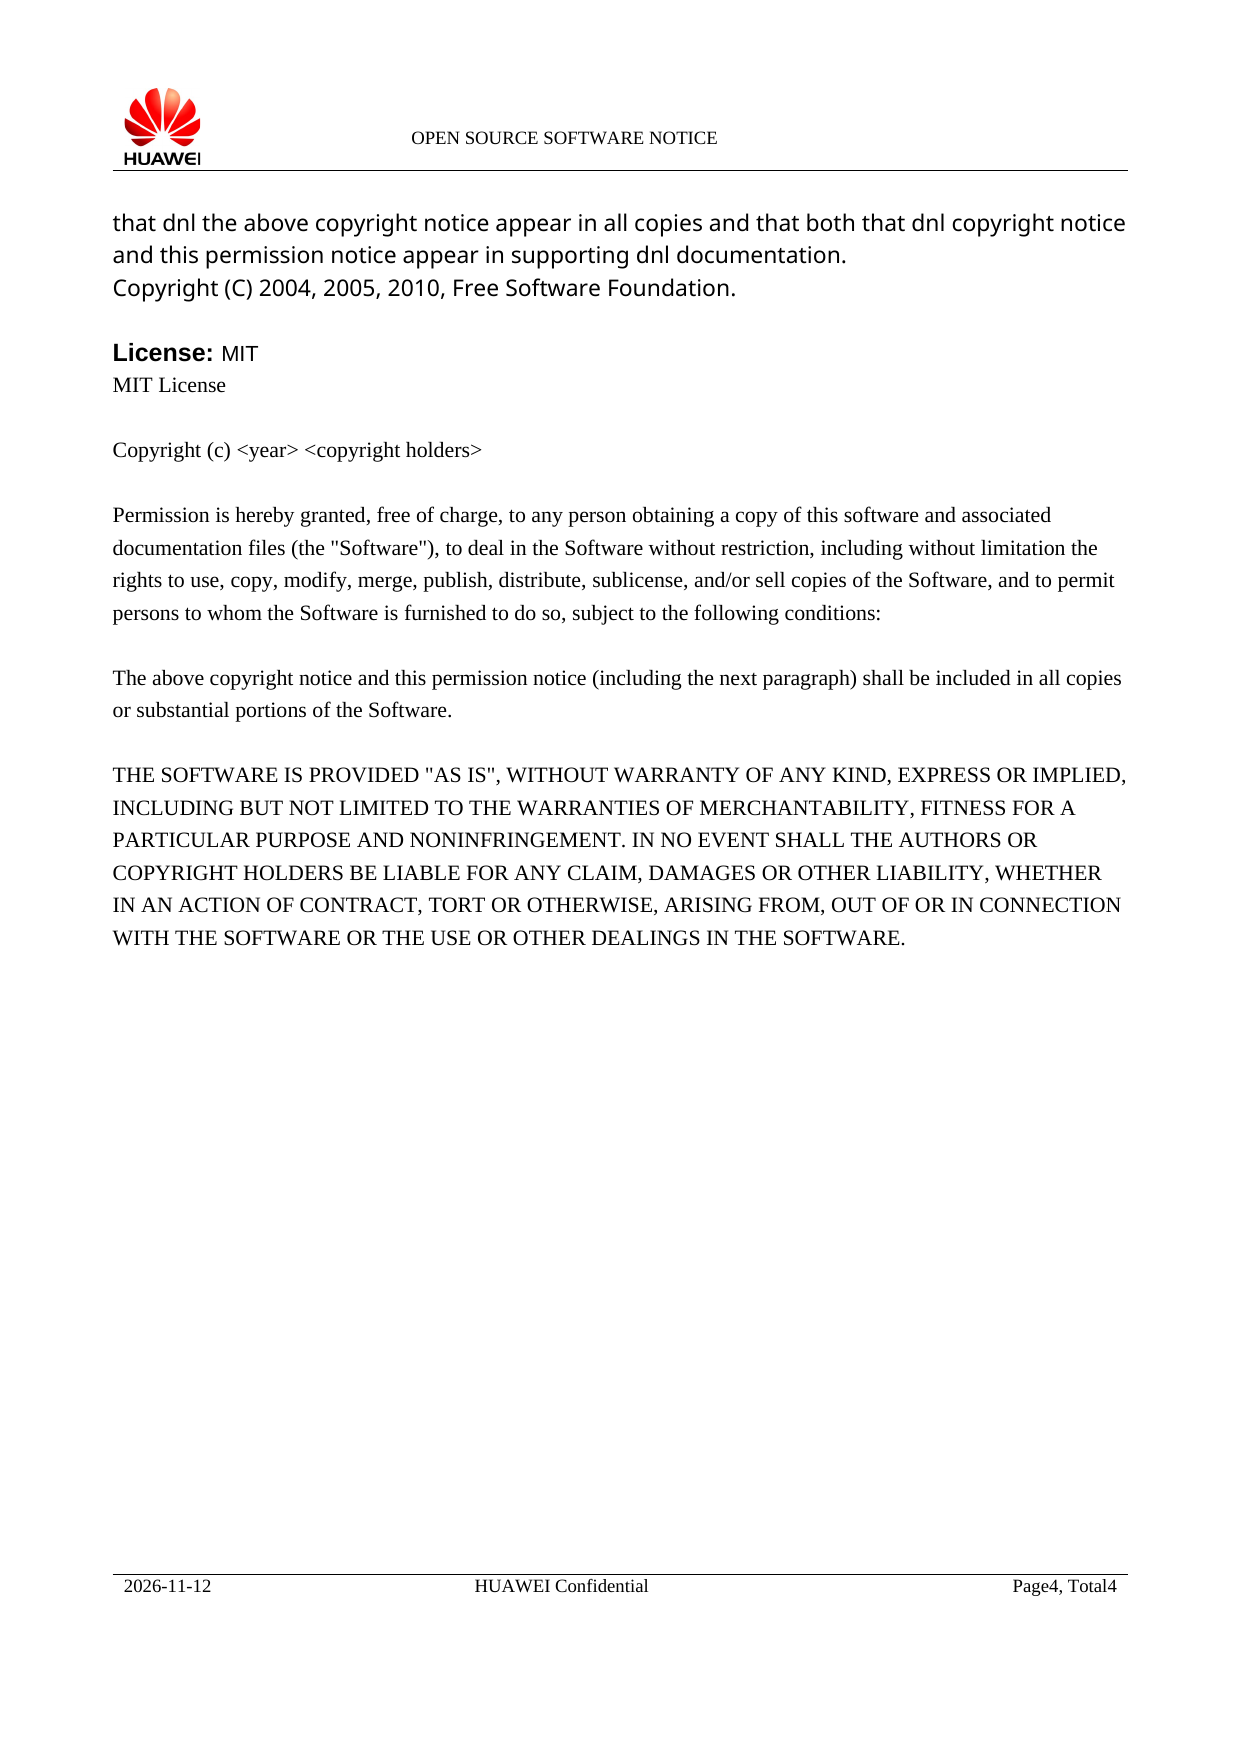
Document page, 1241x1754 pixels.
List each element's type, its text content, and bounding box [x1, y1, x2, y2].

picture [124, 88, 201, 165]
text MIT License Copyright (c) <year> <copyright holders> Permission is hereby granted, free of charge, to any person obtaining a copy of this software and associated documentation files (the "Software"), to deal in the Software without restriction, including without limitation the rights to use, copy, modify, merge, publish, distribute, sublicense, and/or sell copies of the Software, and to permit persons to whom the Software is furnished to do so, subject to the following conditions: The above copyright notice and this permission notice (including the next paragraph) shall be included in all copies or substantial portions of the Software. THE SOFTWARE IS PROVIDED "AS IS", WITHOUT WARRANTY OF ANY KIND, EXPRESS OR IMPLIED, INCLUDING BUT NOT LIMITED TO THE WARRANTIES OF MERCHANTABILITY, FITNESS FOR A PARTICULAR PURPOSE AND NONINFRINGEMENT. IN NO EVENT SHALL THE AUTHORS OR COPYRIGHT HOLDERS BE LIABLE FOR ANY CLAIM, DAMAGES OR OTHER LIABILITY, WHETHER IN AN ACTION OF CONTRACT, TORT OR OTHERWISE, ARISING FROM, OUT OF OR IN CONNECTION WITH THE SOFTWARE OR THE USE OR OTHER DEALINGS IN THE SOFTWARE. [112, 369, 1128, 954]
text License: MIT [112, 336, 1128, 369]
